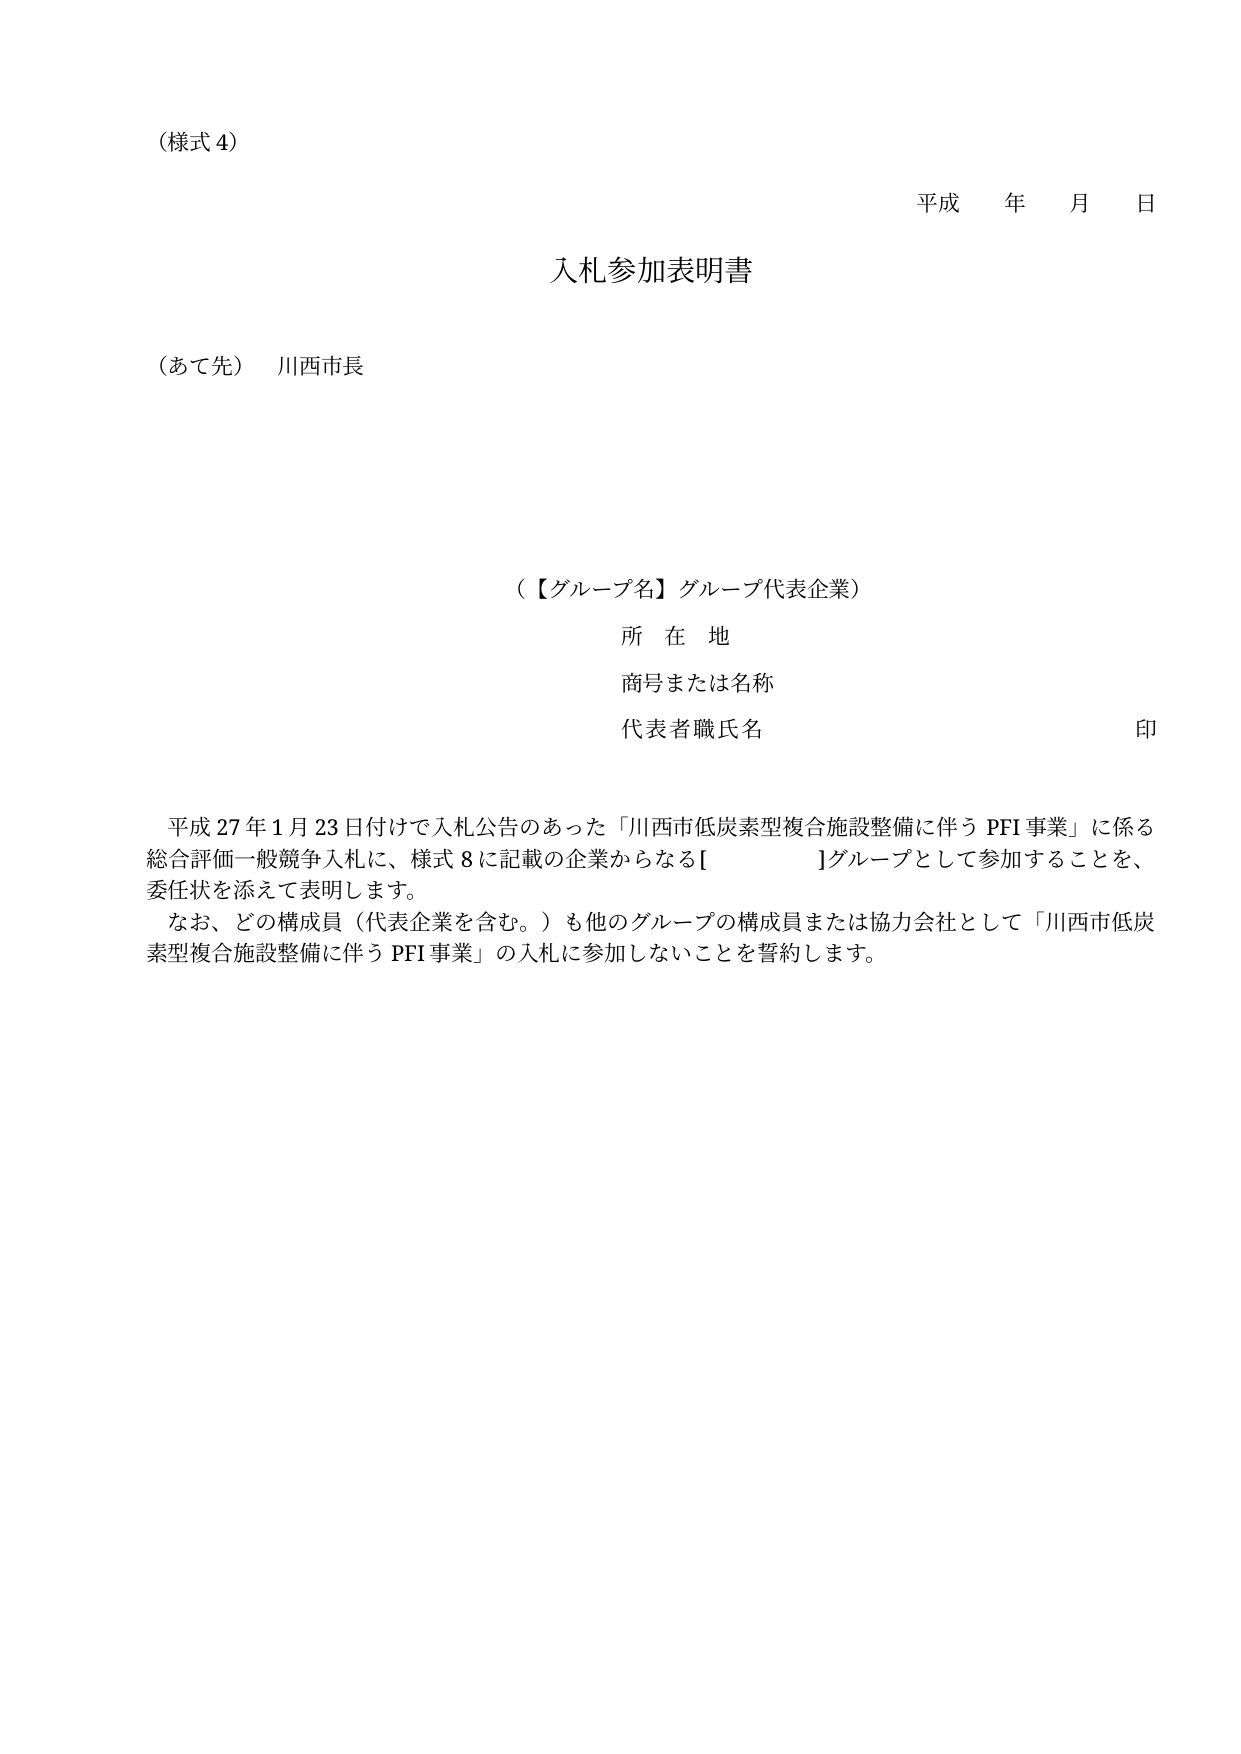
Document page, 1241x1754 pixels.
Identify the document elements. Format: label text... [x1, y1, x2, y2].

text 所在地 [146, 611, 1157, 653]
text 商号または名称 [146, 658, 1157, 699]
text 平成 年 月 日 [146, 186, 1157, 218]
text （様式） [146, 125, 1157, 157]
text （【グループ名】グループ代表企業） [219, 564, 1157, 606]
text 入札参加表明書 [146, 248, 1157, 289]
text なお、どの構成員（代表企業を含む。）も他のグループの構成員または協力会社として「川西市低炭素型複合施設整備に伴うPFI事業」の入札に参加しないことを誓約します。 [146, 905, 1157, 968]
text （あて先） 川西市長 [146, 349, 1157, 381]
text 平成27年1月23日付けで入札公告のあった「川西市低炭素型複合施設整備に伴うPFI事業」に係る総合評価一般競争入札に、様式8に記載の企業からなる[ ]グループとして参加することを、委任状を添えて表明します。 [146, 811, 1157, 905]
text 代表者職氏名 印 [146, 704, 1157, 746]
